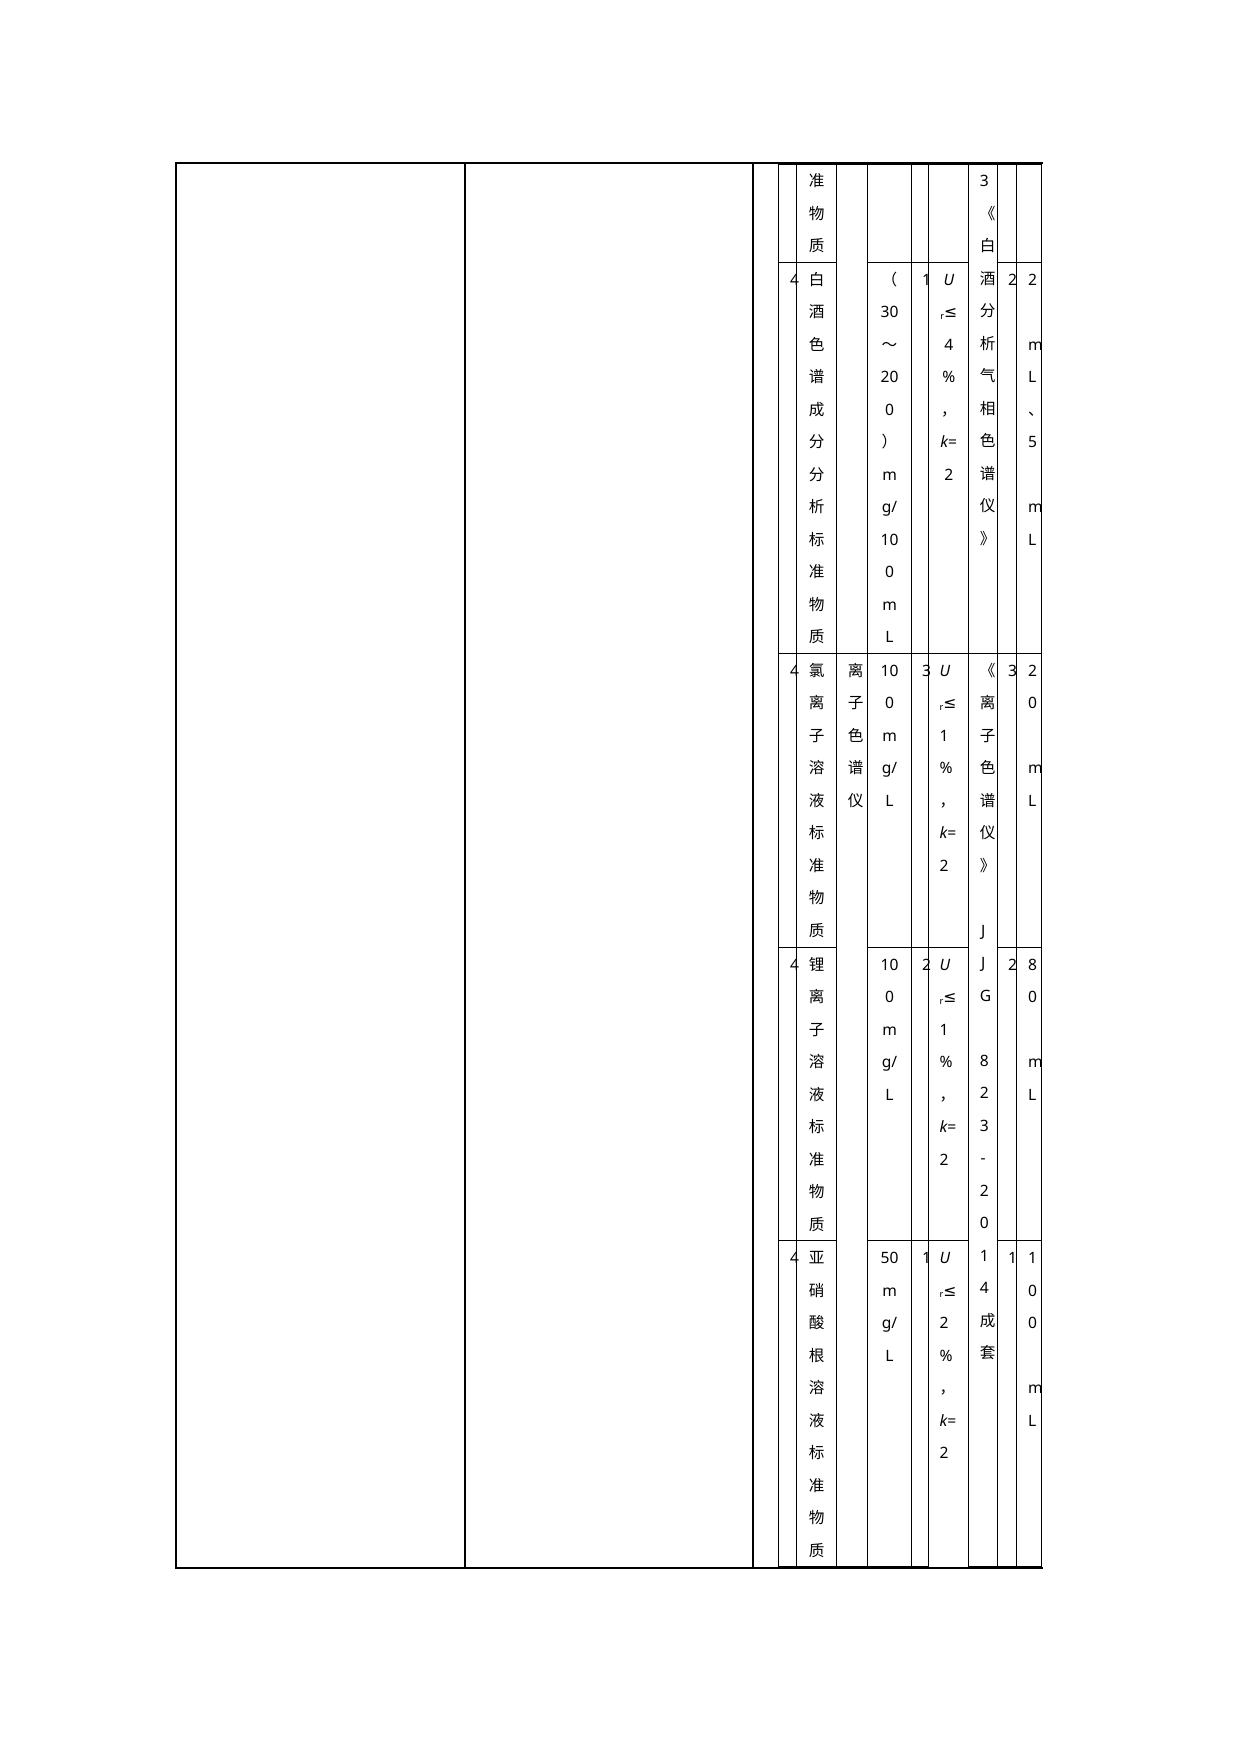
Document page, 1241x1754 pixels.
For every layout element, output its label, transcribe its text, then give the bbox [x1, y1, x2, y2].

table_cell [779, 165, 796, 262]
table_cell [969, 654, 997, 1566]
table_cell 在验收时供应商需向采购人提供所供产品的国家有证标准物质证书或溯源证书等资料，由此产生的所有费用由供应商承担。 （1）标准物质、试剂 要求定值日期：2025年。技术参数见下表（共145种，4186瓶）： [929, 948, 968, 1240]
table_cell 在验收时供应商需向采购人提供所供产品的国家有证标准物质证书或溯源证书等资料，由此产生的所有费用由供应商承担。 （1）标准物质、试剂 要求定值日期：2025年。技术参数见下表（共145种，4186瓶）： [868, 654, 911, 947]
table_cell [868, 1241, 911, 1566]
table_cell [998, 1241, 1016, 1566]
table_cell 1 [177, 164, 464, 1567]
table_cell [779, 263, 796, 653]
table_cell [466, 164, 752, 1567]
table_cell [1017, 1241, 1041, 1566]
table_cell 在验收时供应商需向采购人提供所供产品的国家有证标准物质证书或溯源证书等资料，由此产生的所有费用由供应商承担。 （1）标准物质、试剂 要求定值日期：2025年。技术参数见下表（共145种，4186瓶）： [868, 948, 911, 1240]
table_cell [929, 1241, 968, 1567]
table_cell 在验收时供应商需向采购人提供所供产品的国家有证标准物质证书或溯源证书等资料，由此产生的所有费用由供应商承担。 （1）标准物质、试剂 要求定值日期：2025年。技术参数见下表（共145种，4186瓶）： [929, 654, 968, 947]
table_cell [912, 1241, 928, 1566]
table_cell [779, 1241, 796, 1566]
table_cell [754, 164, 778, 1567]
